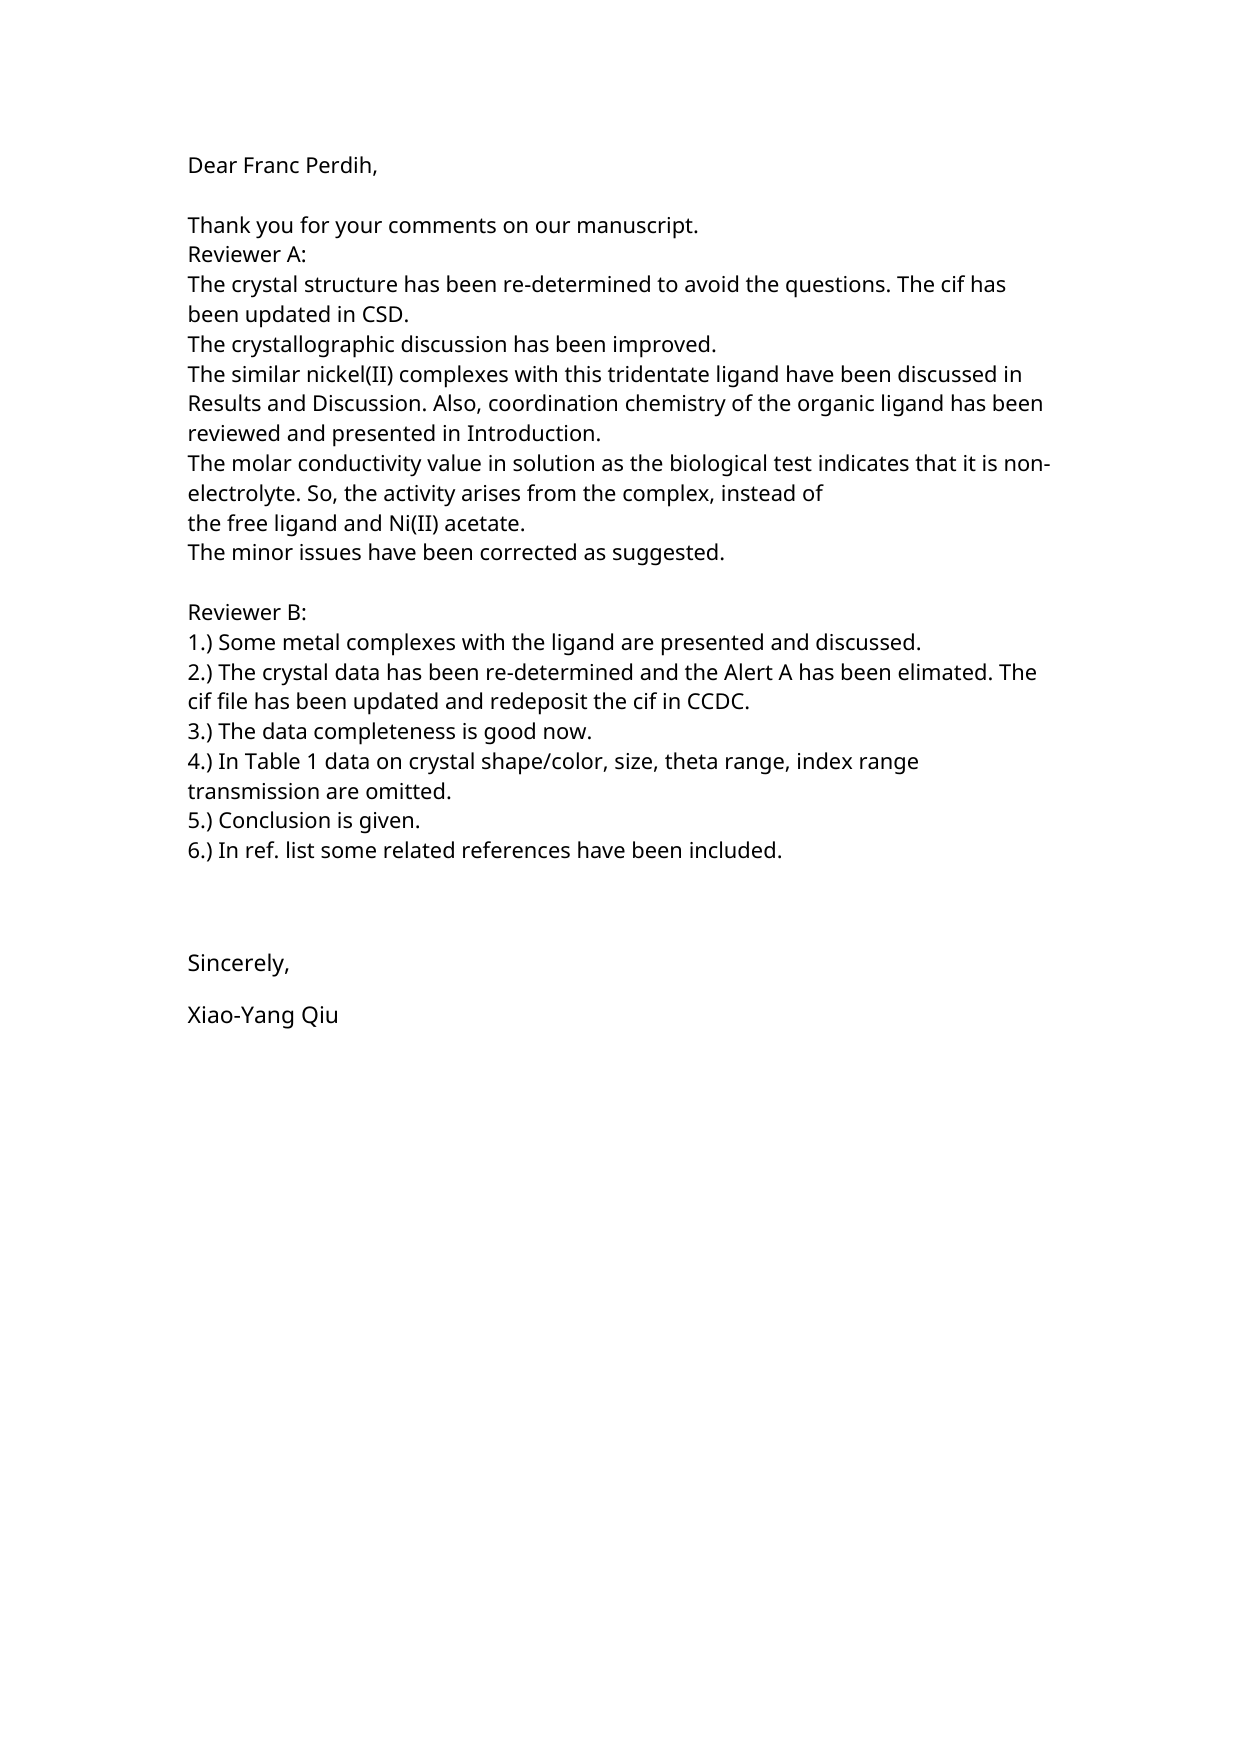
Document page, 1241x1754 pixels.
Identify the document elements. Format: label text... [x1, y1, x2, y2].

text Reviewer B: [187, 597, 1053, 627]
text 2.) The crystal data has been re-determined and the Alert A has been elimated. The cif file has been updated and redeposit the cif in CCDC. [187, 656, 1053, 716]
text 1.) Some metal complexes with the ligand are presented and discussed. [187, 627, 1053, 656]
text Sincerely, [187, 947, 1053, 978]
text Xiao-Yang Qiu [187, 999, 1053, 1030]
text transmission are omitted. [187, 776, 1053, 805]
text The crystal structure has been re-determined to avoid the questions. The cif has been updated in CSD. [187, 269, 1053, 329]
text The molar conductivity value in solution as the biological test indicates that it is non-electrolyte. So, the activity arises from the complex, instead of [187, 448, 1053, 507]
text Dear Franc Perdih, [187, 150, 1053, 180]
text The crystallographic discussion has been improved. [187, 329, 1053, 358]
text The similar nickel(II) complexes with this tridentate ligand have been discussed in Results and Discussion. Also, coordination chemistry of the organic ligand has been reviewed and presented in Introduction. [187, 358, 1053, 448]
text The minor issues have been corrected as suggested. [187, 537, 1053, 567]
text Reviewer A: [187, 239, 1053, 269]
text the free ligand and Ni(II) acetate. [187, 507, 1053, 537]
text 4.) In Table 1 data on crystal shape/color, size, theta range, index range [187, 746, 1053, 776]
text 6.) In ref. list some related references have been included. [187, 835, 1053, 865]
text 5.) Conclusion is given. [187, 805, 1053, 835]
text Thank you for your comments on our manuscript. [187, 209, 1053, 239]
text 3.) The data completeness is good now. [187, 716, 1053, 746]
